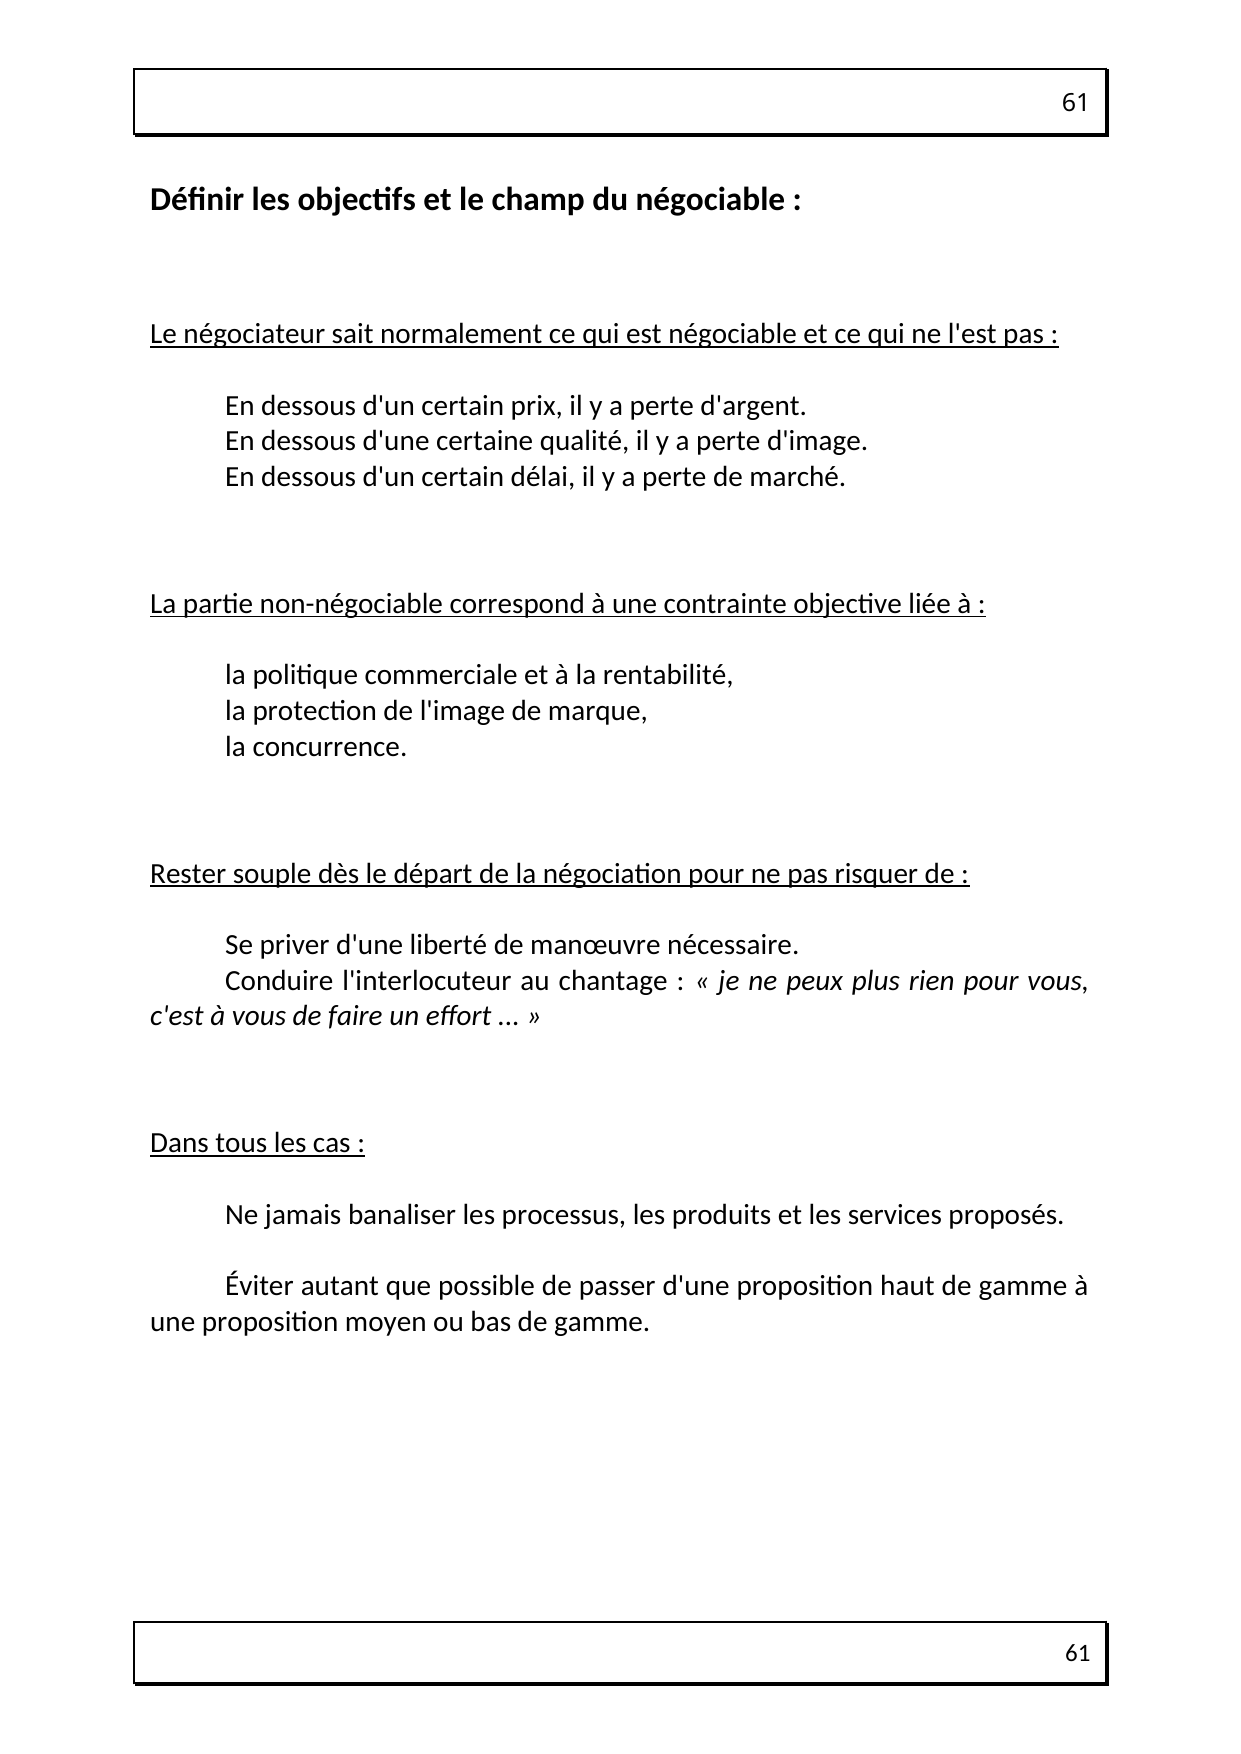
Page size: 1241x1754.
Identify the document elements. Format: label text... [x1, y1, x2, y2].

list En dessous d'un certain prix, il y a perte d'argent. [150, 387, 1090, 422]
list Ne jamais banaliser les processus, les produits et les services proposés. [150, 1196, 1090, 1231]
list En dessous d'une certaine qualité, il y a perte d'image. [150, 422, 1090, 458]
text Définir les objectifs et le champ du négociable : [150, 148, 1090, 219]
text Rester souple dès le départ de la négociation pour ne pas risquer de : [150, 855, 1090, 891]
list Éviter autant que possible de passer d'une proposition haut de gamme à une proposition moyen ou bas de gamme. [150, 1267, 1090, 1338]
text La partie non-négociable correspond à une contrainte objective liée à : [150, 585, 1090, 621]
list En dessous d'un certain délai, il y a perte de marché. [150, 458, 1090, 494]
text Dans tous les cas : [150, 1124, 1090, 1160]
list la politique commerciale et à la rentabilité, [150, 656, 1090, 692]
list la protection de l'image de marque, [150, 692, 1090, 728]
list Se priver d'une liberté de manœuvre nécessaire. [150, 926, 1090, 962]
list Conduire l'interlocuteur au chantage : « je ne peux plus rien pour vous, c'est à vous de faire un effort ... » [150, 962, 1090, 1033]
list la concurrence. [150, 728, 1090, 763]
text Le négociateur sait normalement ce qui est négociable et ce qui ne l'est pas : [150, 316, 1090, 351]
